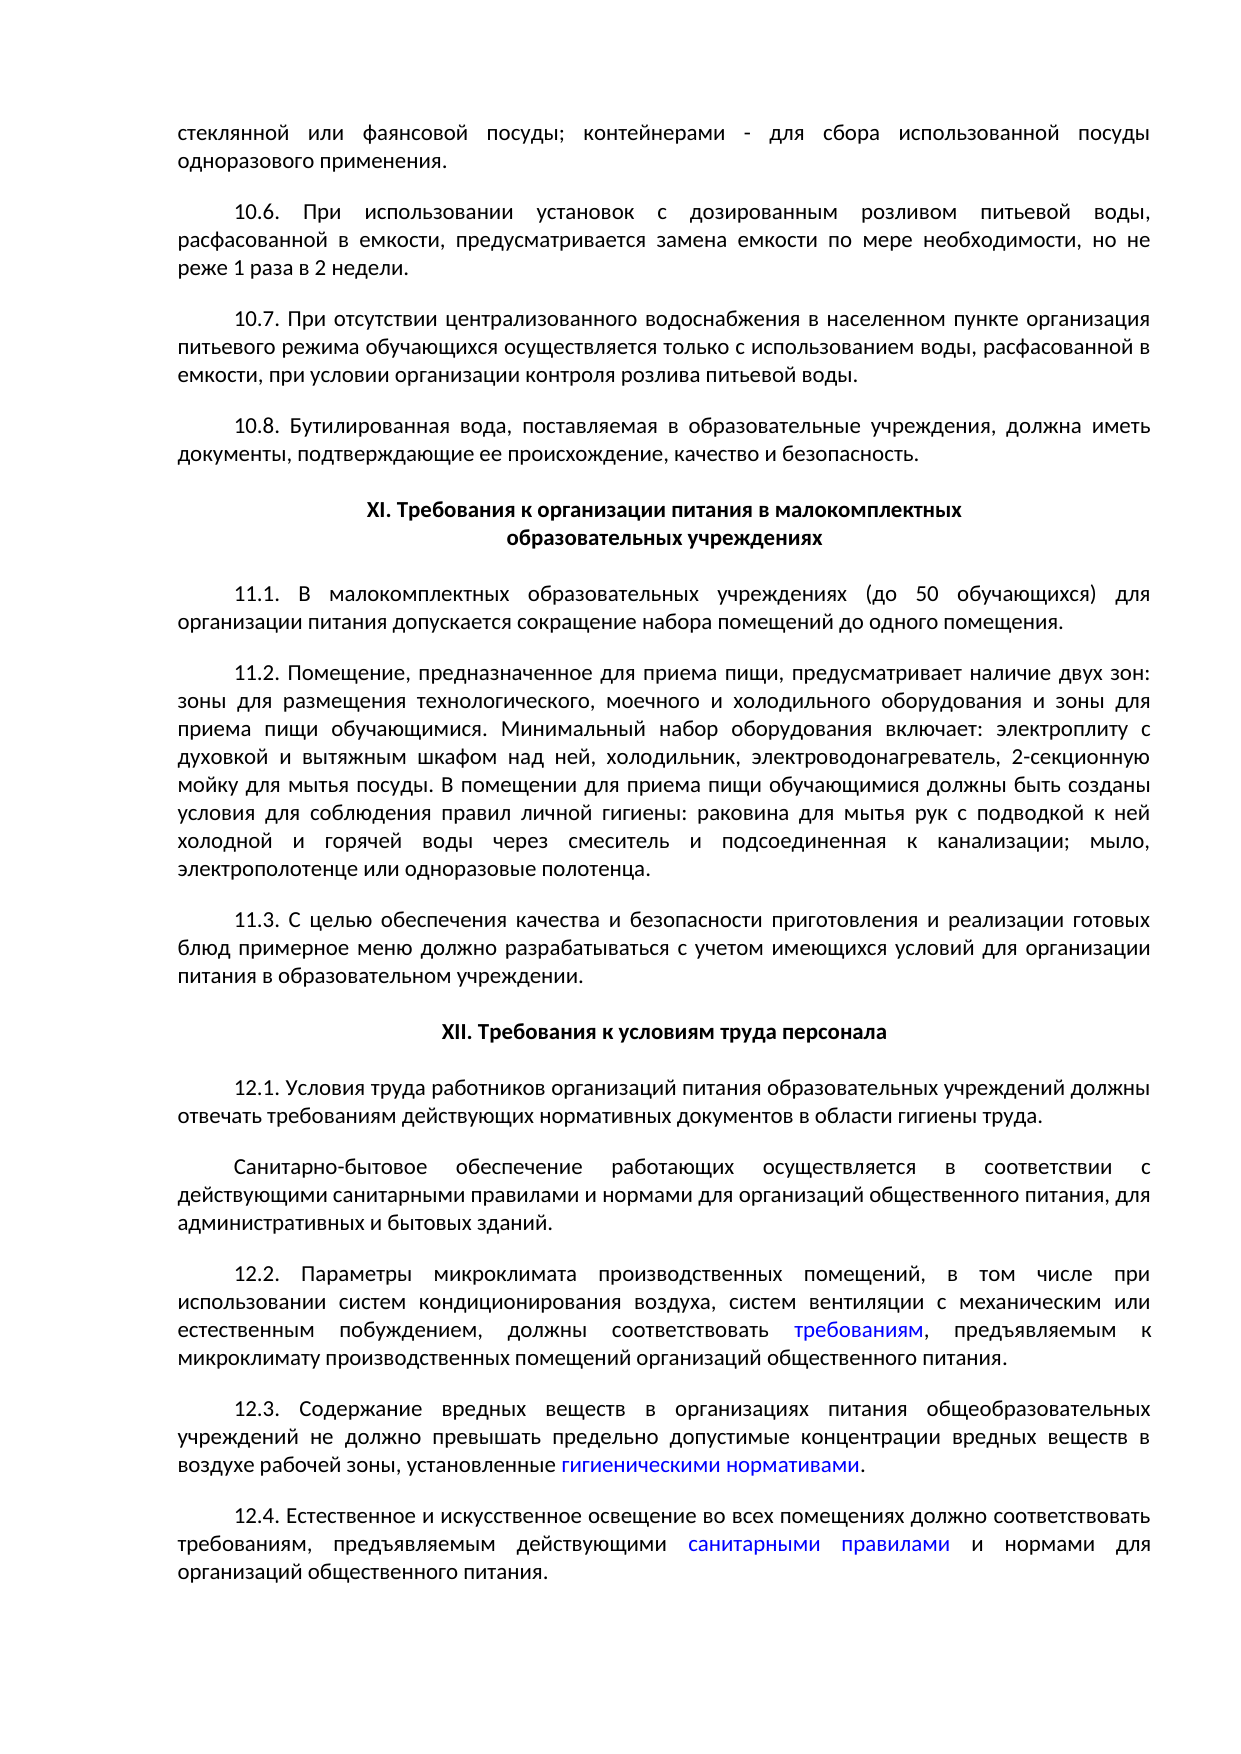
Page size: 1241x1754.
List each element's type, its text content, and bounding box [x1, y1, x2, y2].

text 12.4. Естественное и искусственное освещение во всех помещениях должно соответствовать требованиям, предъявляемым действующими санитарными правилами и нормами для организаций общественного питания. [177, 1501, 1152, 1585]
text 11.3. С целью обеспечения качества и безопасности приготовления и реализации готовых блюд примерное меню должно разрабатываться с учетом имеющихся условий для организации питания в образовательном учреждении. [177, 905, 1152, 989]
title XII. Требования к условиям труда персонала [177, 1017, 1152, 1045]
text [177, 118, 1152, 174]
text 10.6. При использовании установок с дозированным розливом питьевой воды, расфасованной в емкости, предусматривается замена емкости по мере необходимости, но не реже 1 раза в 2 недели. [177, 197, 1152, 281]
text 10.8. Бутилированная вода, поставляемая в образовательные учреждения, должна иметь документы, подтверждающие ее происхождение, качество и безопасность. [177, 411, 1152, 467]
text 12.3. Содержание вредных веществ в организациях питания общеобразовательных учреждений не должно превышать предельно допустимые концентрации вредных веществ в воздухе рабочей зоны, установленные гигиеническими нормативами. [177, 1394, 1152, 1478]
text 11.1. В малокомплектных образовательных учреждениях (до 50 обучающихся) для организации питания допускается сокращение набора помещений до одного помещения. [177, 579, 1152, 635]
title образовательных учреждениях [177, 523, 1152, 551]
text 10.7. При отсутствии централизованного водоснабжения в населенном пункте организация питьевого режима обучающихся осуществляется только с использованием воды, расфасованной в емкости, при условии организации контроля розлива питьевой воды. [177, 304, 1152, 388]
text 12.1. Условия труда работников организаций питания образовательных учреждений должны отвечать требованиям действующих нормативных документов в области гигиены труда. [177, 1073, 1152, 1129]
text Санитарно-бытовое обеспечение работающих осуществляется в соответствии с действующими санитарными правилами и нормами для организаций общественного питания, для административных и бытовых зданий. [177, 1152, 1152, 1236]
text 11.2. Помещение, предназначенное для приема пищи, предусматривает наличие двух зон: зоны для размещения технологического, моечного и холодильного оборудования и зоны для приема пищи обучающимися. Минимальный набор оборудования включает: электроплиту с духовкой и вытяжным шкафом над ней, холодильник, электроводонагреватель, 2-секционную мойку для мытья посуды. В помещении для приема пищи обучающимися должны быть созданы условия для соблюдения правил личной гигиены: раковина для мытья рук с подводкой к ней холодной и горячей воды через смеситель и подсоединенная к канализации; мыло, электрополотенце или одноразовые полотенца. [177, 658, 1152, 882]
text 12.2. Параметры микроклимата производственных помещений, в том числе при использовании систем кондиционирования воздуха, систем вентиляции с механическим или естественным побуждением, должны соответствовать требованиям, предъявляемым к микроклимату производственных помещений организаций общественного питания. [177, 1259, 1152, 1371]
title XI. Требования к организации питания в малокомплектных [177, 495, 1152, 523]
